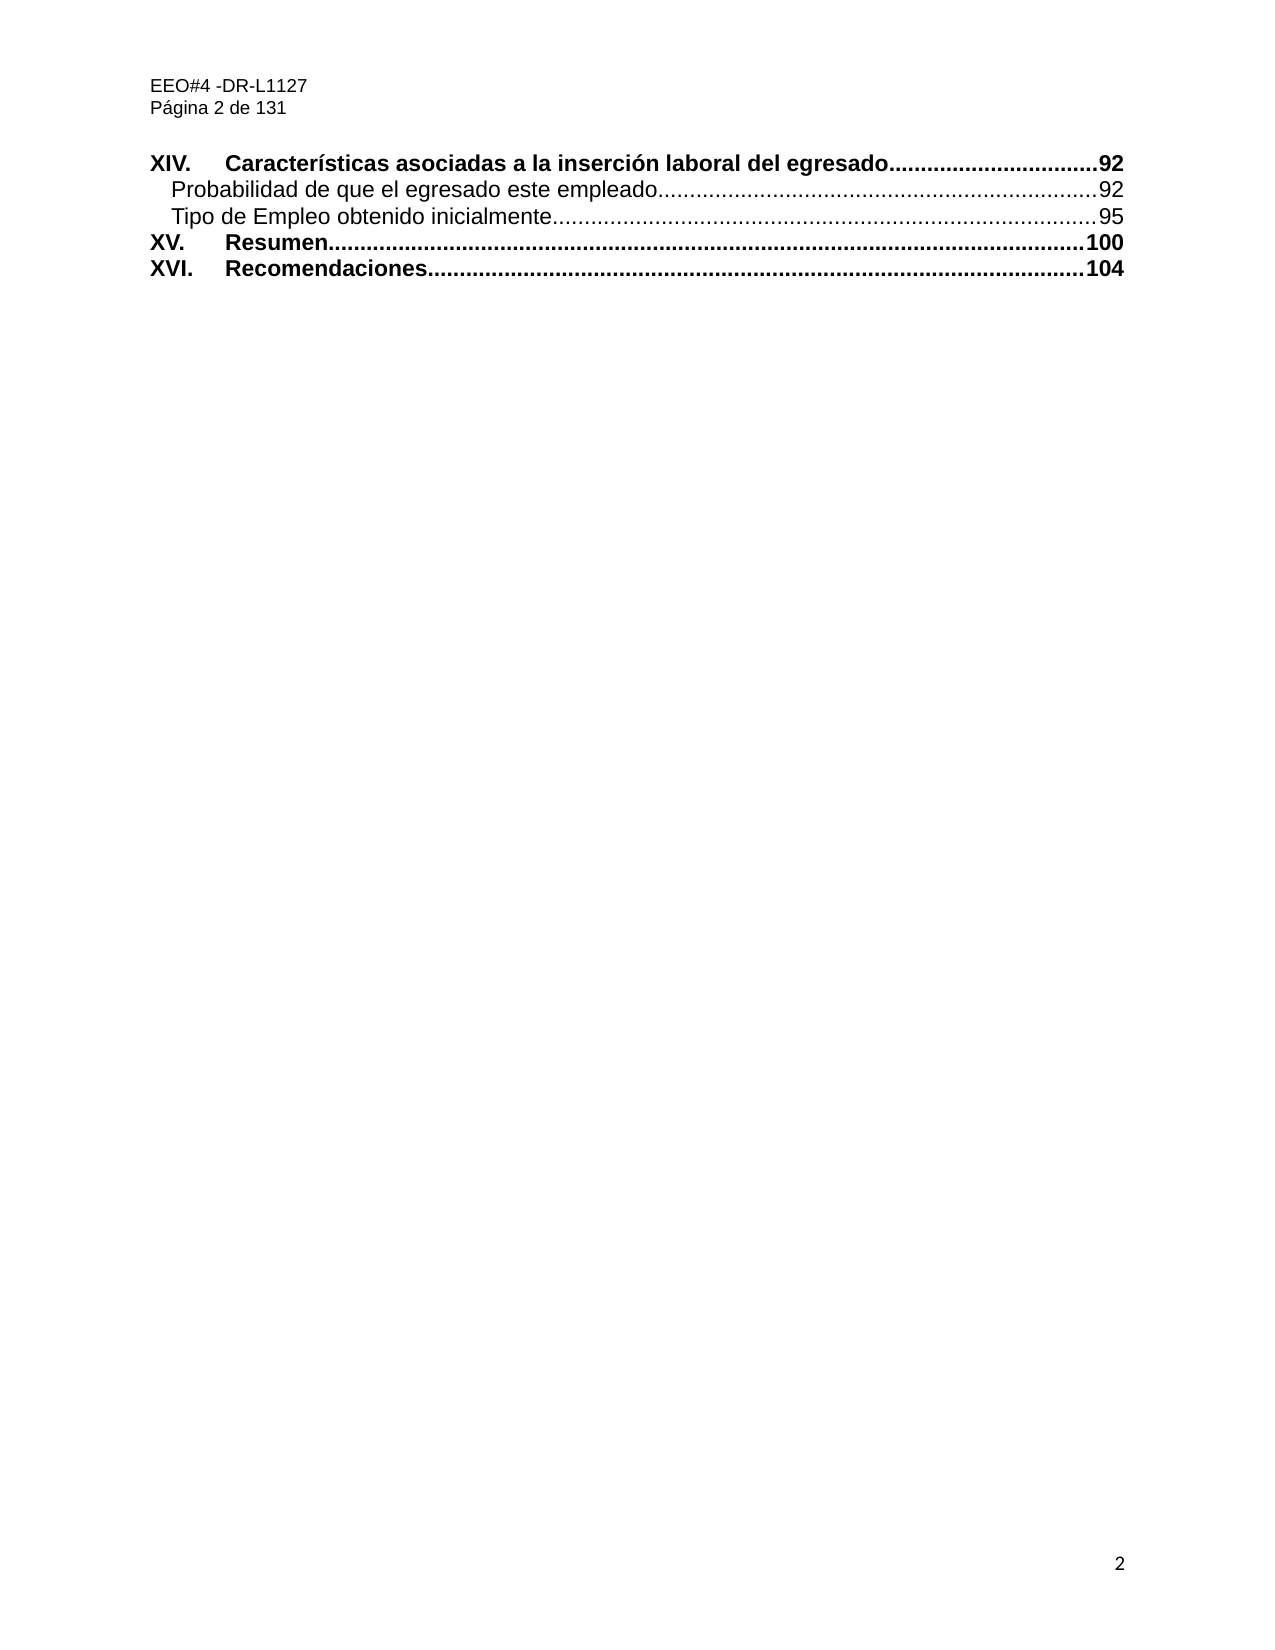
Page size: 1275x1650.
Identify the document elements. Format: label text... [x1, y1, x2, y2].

text XV. Resumen 100 [150, 229, 1125, 255]
text Tipo de Empleo obtenido inicialmente 95 [171, 203, 1125, 229]
text XIV. Características asociadas a la inserción laboral del egresado 92 [150, 150, 1125, 176]
text Probabilidad de que el egresado este empleado 92 [171, 176, 1125, 203]
text XVI. Recomendaciones 104 [150, 255, 1125, 282]
